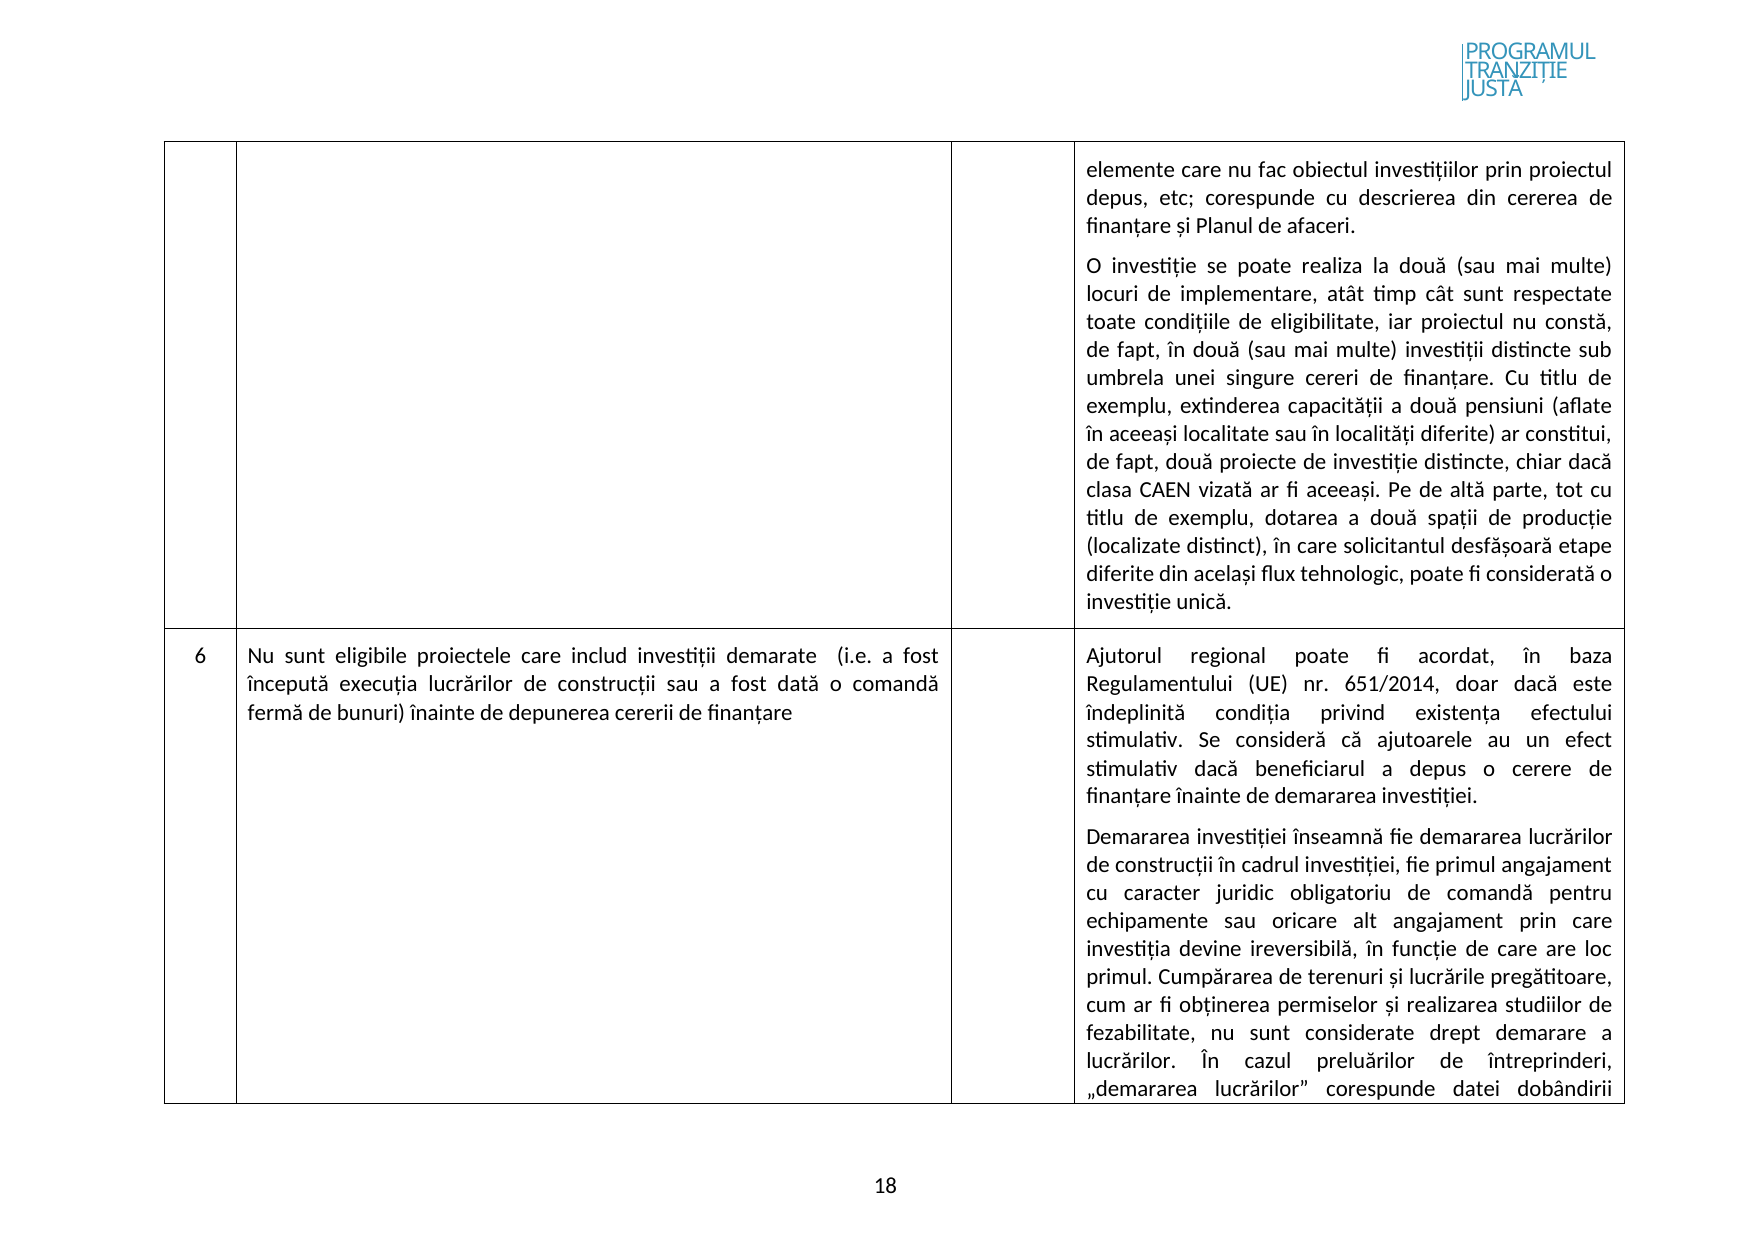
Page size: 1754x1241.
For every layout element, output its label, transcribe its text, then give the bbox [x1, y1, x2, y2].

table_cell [1075, 142, 1624, 628]
table_cell 6 [165, 629, 236, 1102]
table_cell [237, 142, 951, 628]
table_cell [237, 629, 951, 1102]
table_cell [952, 629, 1074, 1102]
table_cell [952, 142, 1074, 628]
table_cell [1075, 629, 1624, 1102]
table_cell 5 [165, 142, 236, 628]
